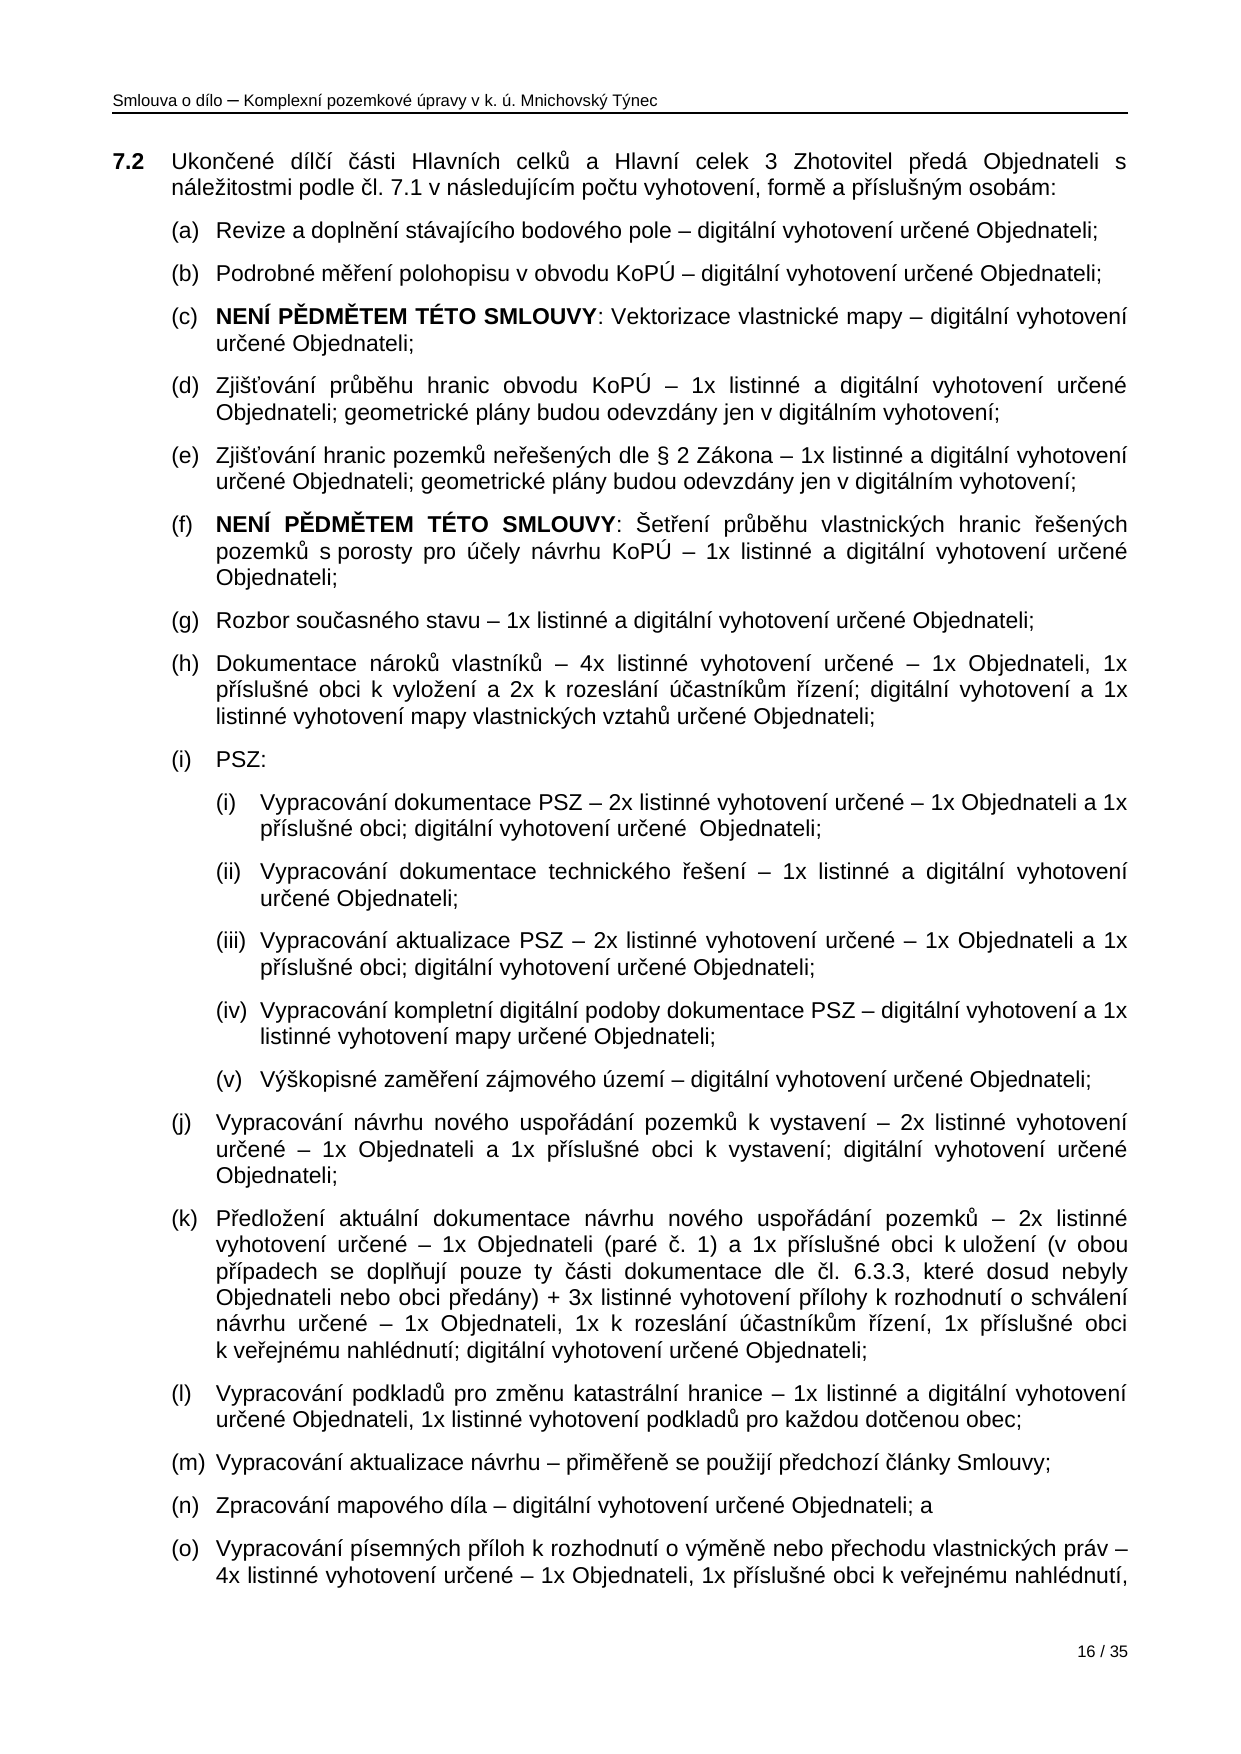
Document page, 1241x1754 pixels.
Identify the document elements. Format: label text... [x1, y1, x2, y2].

list NENÍ PĚDMĚTEM TÉTO SMLOUVY: Šetření průběhu vlastnických hranic řešených pozemků s porosty pro účely návrhu KoPÚ – 1x listinné a digitální vyhotovení určené Objednateli; [171, 511, 1128, 590]
list Zjišťování průběhu hranic obvodu KoPÚ – 1x listinné a digitální vyhotovení určené Objednateli; geometrické plány budou odevzdány jen v digitálním vyhotovení; [171, 372, 1128, 425]
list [171, 1535, 1128, 1588]
list Zpracování mapového díla – digitální vyhotovení určené Objednateli; a [171, 1492, 1128, 1518]
list Vypracování podkladů pro změnu katastrální hranice – 1x listinné a digitální vyhotovení určené Objednateli, 1x listinné vyhotovení podkladů pro každou dotčenou obec; [171, 1380, 1128, 1432]
list Předložení aktuální dokumentace návrhu nového uspořádání pozemků – 2x listinné vyhotovení určené – 1x Objednateli (paré č. 1) a 1x příslušné obci k uložení (v obou případech se doplňují pouze ty části dokumentace dle čl. 6.3.3, které dosud nebyly Objednateli nebo obci předány) + 3x listinné vyhotovení přílohy k rozhodnutí o schválení návrhu určené – 1x Objednateli, 1x k rozeslání účastníkům řízení, 1x příslušné obci k veřejnému nahlédnutí; digitální vyhotovení určené Objednateli; [171, 1205, 1128, 1363]
list Dokumentace nároků vlastníků – 4x listinné vyhotovení určené – 1x Objednateli, 1x příslušné obci k vyložení a 2x k rozeslání účastníkům řízení; digitální vyhotovení a 1x listinné vyhotovení mapy vlastnických vztahů určené Objednateli; [171, 650, 1128, 729]
list Vypracování dokumentace PSZ – 2x listinné vyhotovení určené – 1x Objednateli a 1x příslušné obci; digitální vyhotovení určené Objednateli; [216, 789, 1128, 841]
list NENÍ PĚDMĚTEM TÉTO SMLOUVY: Vektorizace vlastnické mapy – digitální vyhotovení určené Objednateli; [171, 303, 1128, 356]
list Zjišťování hranic pozemků neřešených dle § 2 Zákona – 1x listinné a digitální vyhotovení určené Objednateli; geometrické plány budou odevzdány jen v digitálním vyhotovení; [171, 442, 1128, 494]
list Rozbor současného stavu – 1x listinné a digitální vyhotovení určené Objednateli; [171, 607, 1128, 633]
list Vypracování aktualizace PSZ – 2x listinné vyhotovení určené – 1x Objednateli a 1x příslušné obci; digitální vyhotovení určené Objednateli; [216, 927, 1128, 980]
list Vypracování návrhu nového uspořádání pozemků k vystavení – 2x listinné vyhotovení určené – 1x Objednateli a 1x příslušné obci k vystavení; digitální vyhotovení určené Objednateli; [171, 1109, 1128, 1188]
list Podrobné měření polohopisu v obvodu KoPÚ – digitální vyhotovení určené Objednateli; [171, 260, 1128, 286]
list PSZ: [171, 746, 1128, 772]
text Ukončené dílčí části Hlavních celků a Hlavní celek 3 Zhotovitel předá Objednateli s náležitostmi podle čl. 7.1 v následujícím počtu vyhotovení, formě a příslušným osobám: [112, 148, 1128, 200]
list Vypracování aktualizace návrhu – přiměřeně se použijí předchozí články Smlouvy; [171, 1449, 1128, 1476]
list Vypracování dokumentace technického řešení – 1x listinné a digitální vyhotovení určené Objednateli; [216, 858, 1128, 911]
list Vypracování kompletní digitální podoby dokumentace PSZ – digitální vyhotovení a 1x listinné vyhotovení mapy určené Objednateli; [216, 997, 1128, 1049]
list Výškopisné zaměření zájmového území – digitální vyhotovení určené Objednateli; [216, 1066, 1128, 1093]
list Revize a doplnění stávajícího bodového pole – digitální vyhotovení určené Objednateli; [171, 217, 1128, 243]
